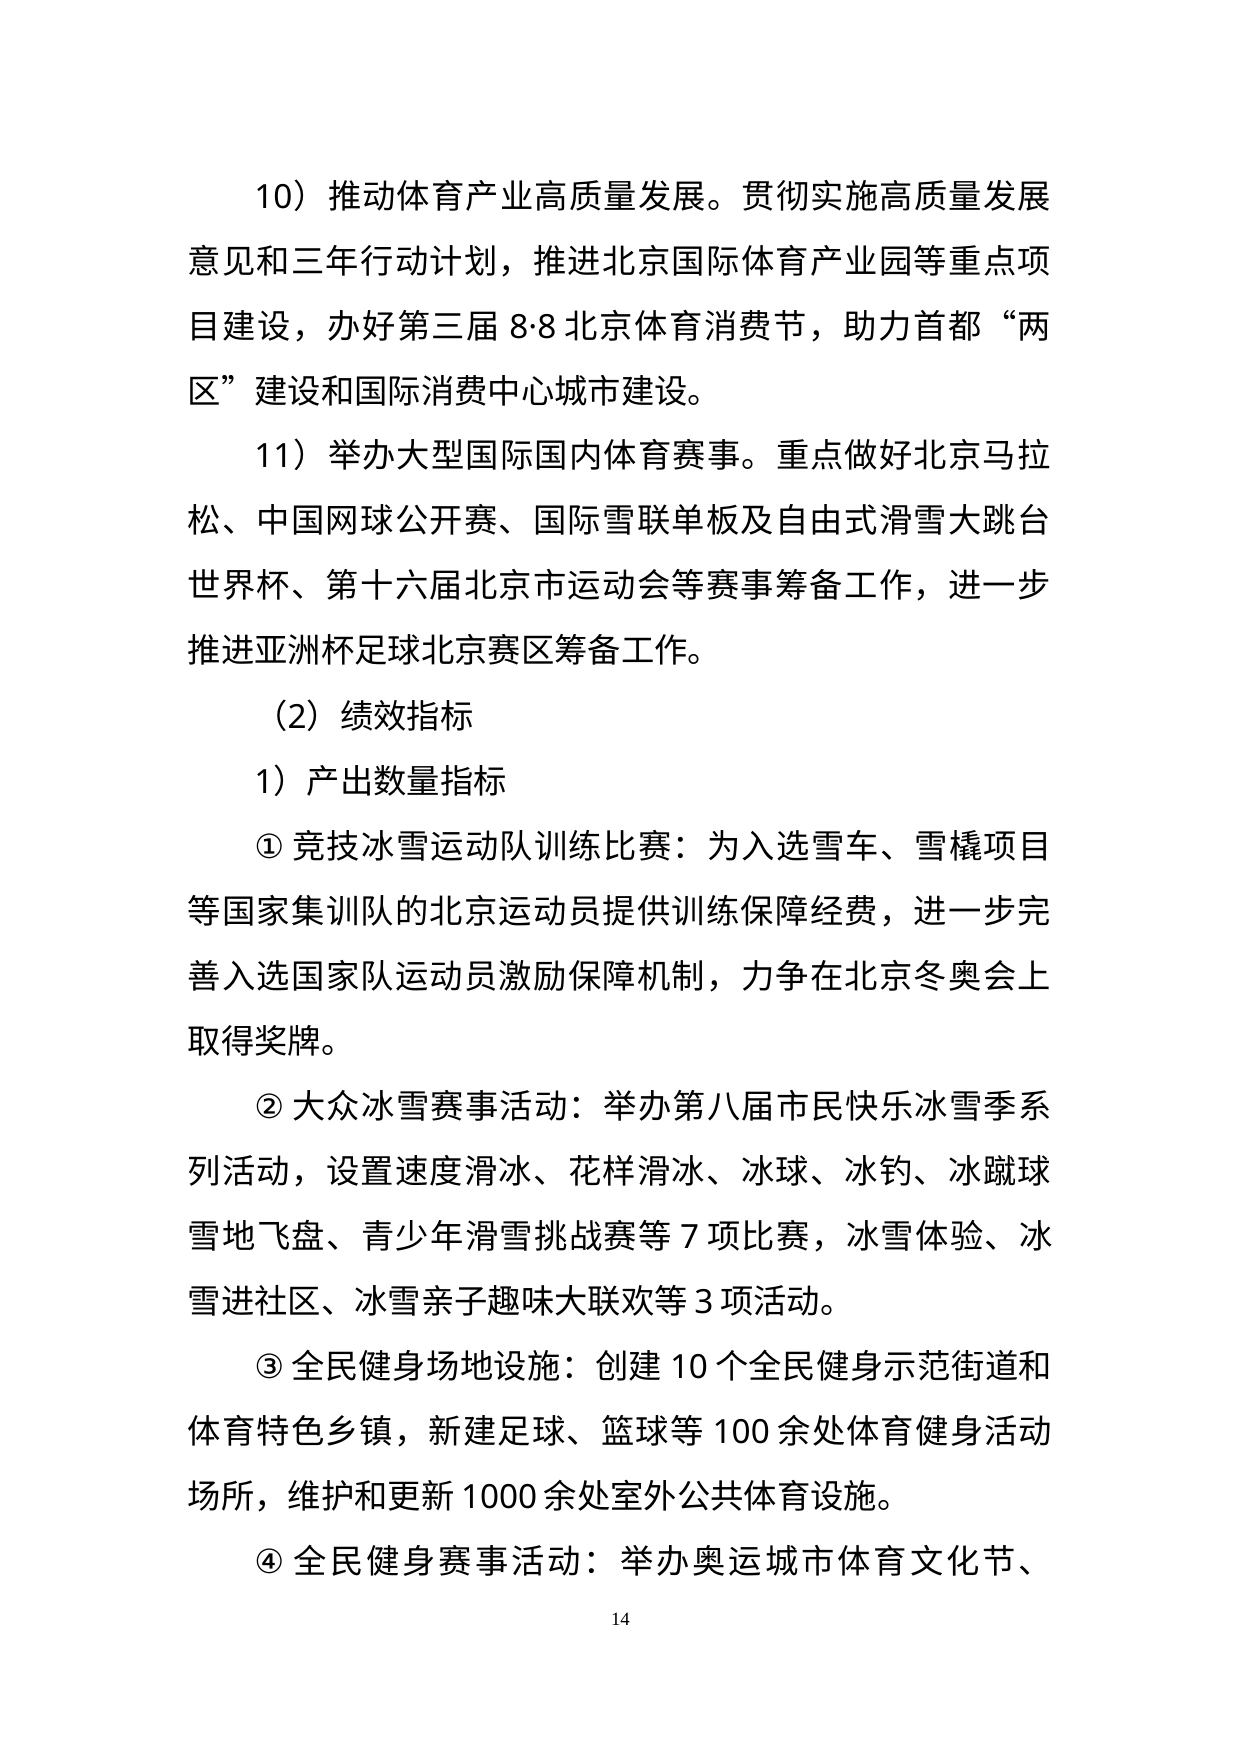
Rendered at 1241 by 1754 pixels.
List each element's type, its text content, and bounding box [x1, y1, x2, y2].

text （2）绩效指标 [187, 682, 1053, 747]
text 1）产出数量指标 [187, 747, 1053, 812]
text ③全民健身场地设施：创建10个全民健身示范街道和体育特色乡镇，新建足球、篮球等100余处体育健身活动场所，维护和更新1000余处室外公共体育设施。 [187, 1332, 1053, 1527]
text 11）举办大型国际国内体育赛事。重点做好北京马拉松、中国网球公开赛、国际雪联单板及自由式滑雪大跳台世界杯、第十六届北京市运动会等赛事筹备工作，进一步推进亚洲杯足球北京赛区筹备工作。 [187, 422, 1053, 682]
text ②大众冰雪赛事活动：举办第八届市民快乐冰雪季系列活动，设置速度滑冰、花样滑冰、冰球、冰钓、冰蹴球、雪地飞盘、青少年滑雪挑战赛等7项比赛，冰雪体验、冰雪进社区、冰雪亲子趣味大联欢等3项活动。 [187, 1072, 1053, 1332]
text 10）推动体育产业高质量发展。贯彻实施高质量发展意见和三年行动计划，推进北京国际体育产业园等重点项目建设，办好第三届8·8北京体育消费节，助力首都“两区”建设和国际消费中心城市建设。 [187, 162, 1053, 422]
text ①竞技冰雪运动队训练比赛：为入选雪车、雪橇项目等国家集训队的北京运动员提供训练保障经费，进一步完善入选国家队运动员激励保障机制，力争在北京冬奥会上取得奖牌。 [187, 812, 1053, 1072]
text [187, 1527, 1053, 1592]
